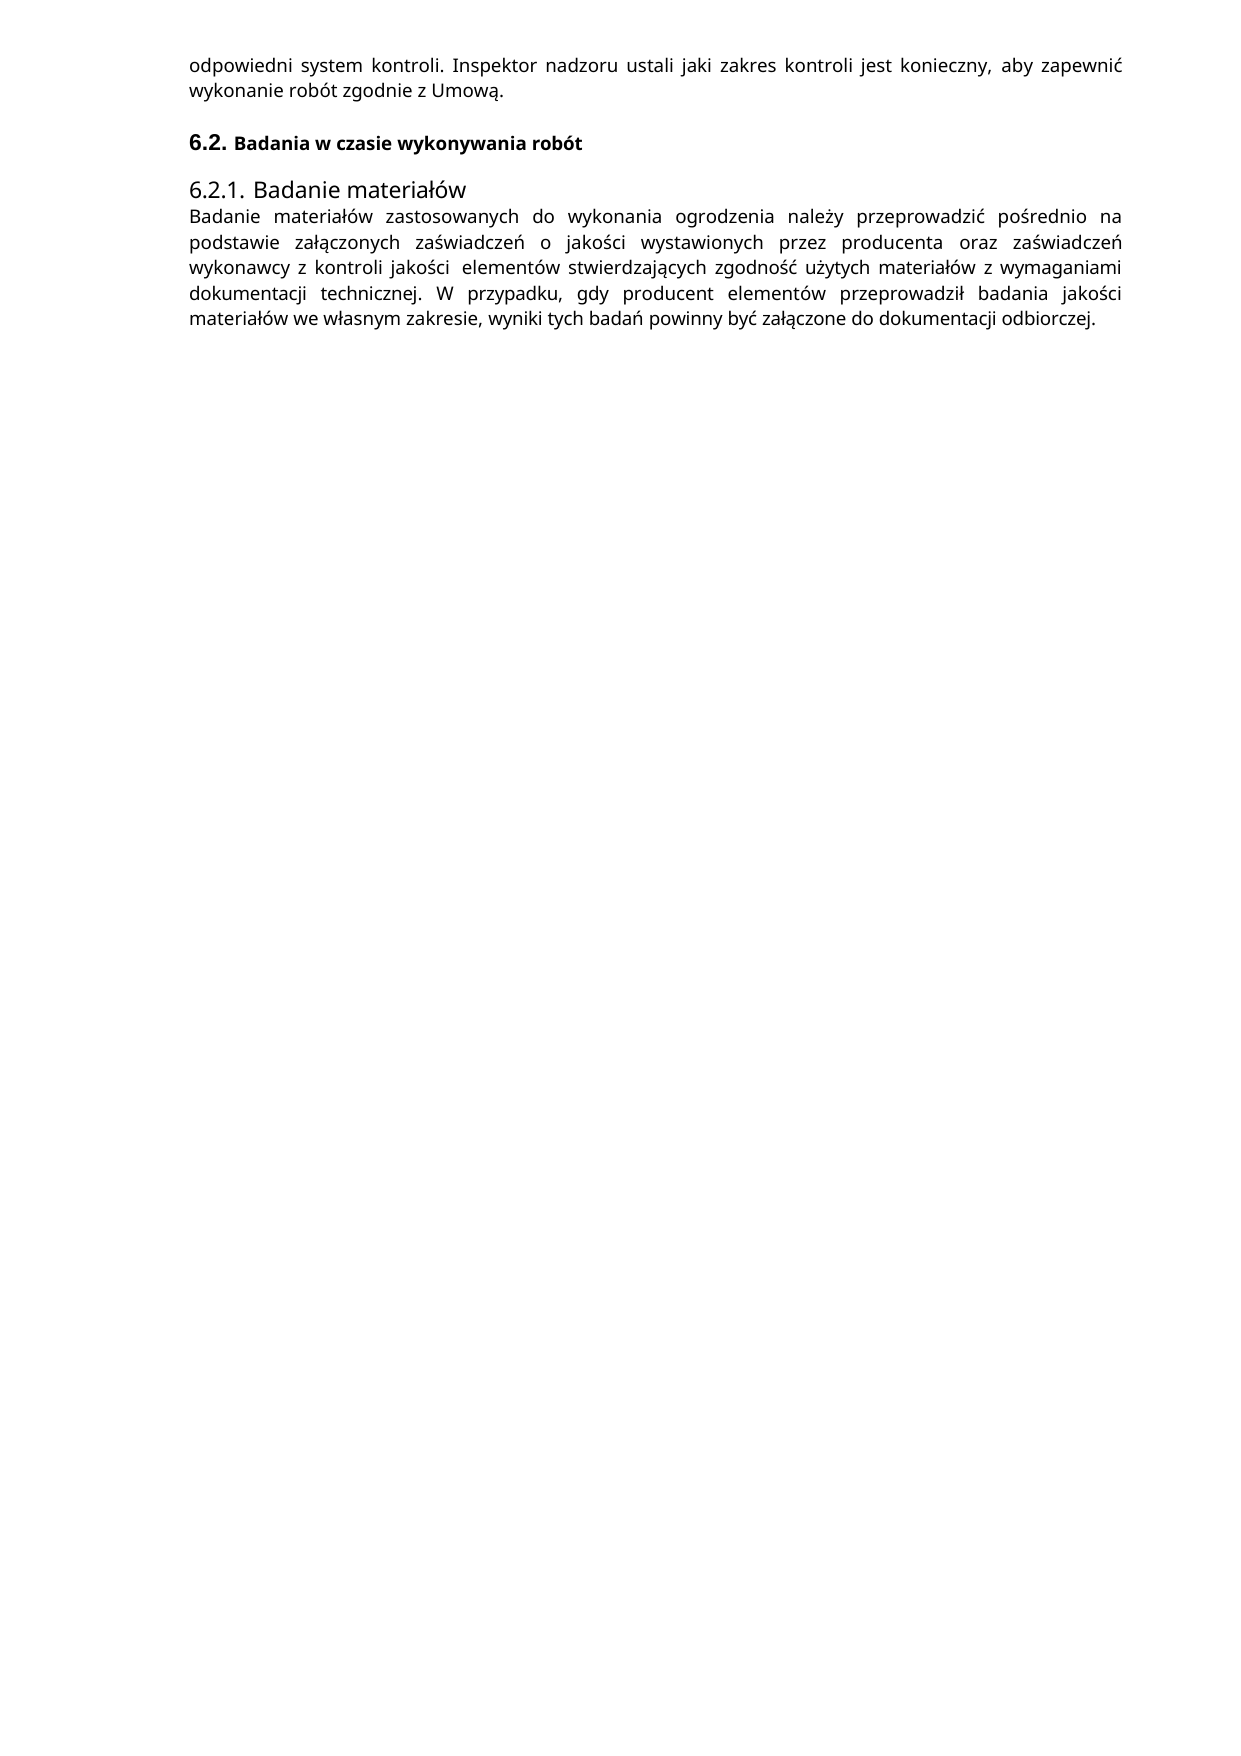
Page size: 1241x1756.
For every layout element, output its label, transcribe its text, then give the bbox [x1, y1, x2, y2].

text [189, 52, 1122, 103]
list Badanie materiałów [189, 177, 1144, 203]
subtitle Badania w czasie wykonywania robót [189, 129, 1144, 156]
text Badanie materiałów zastosowanych do wykonania ogrodzenia należy przeprowadzić pośrednio na podstawie załączonych zaświadczeń o jakości wystawionych przez producenta oraz zaświadczeń wykonawcy z kontroli jakości elementów stwierdzających zgodność użytych materiałów z wymaganiami dokumentacji technicznej. W przypadku, gdy producent elementów przeprowadził badania jakości materiałów we własnym zakresie, wyniki tych badań powinny być załączone do dokumentacji odbiorczej. [189, 203, 1123, 331]
